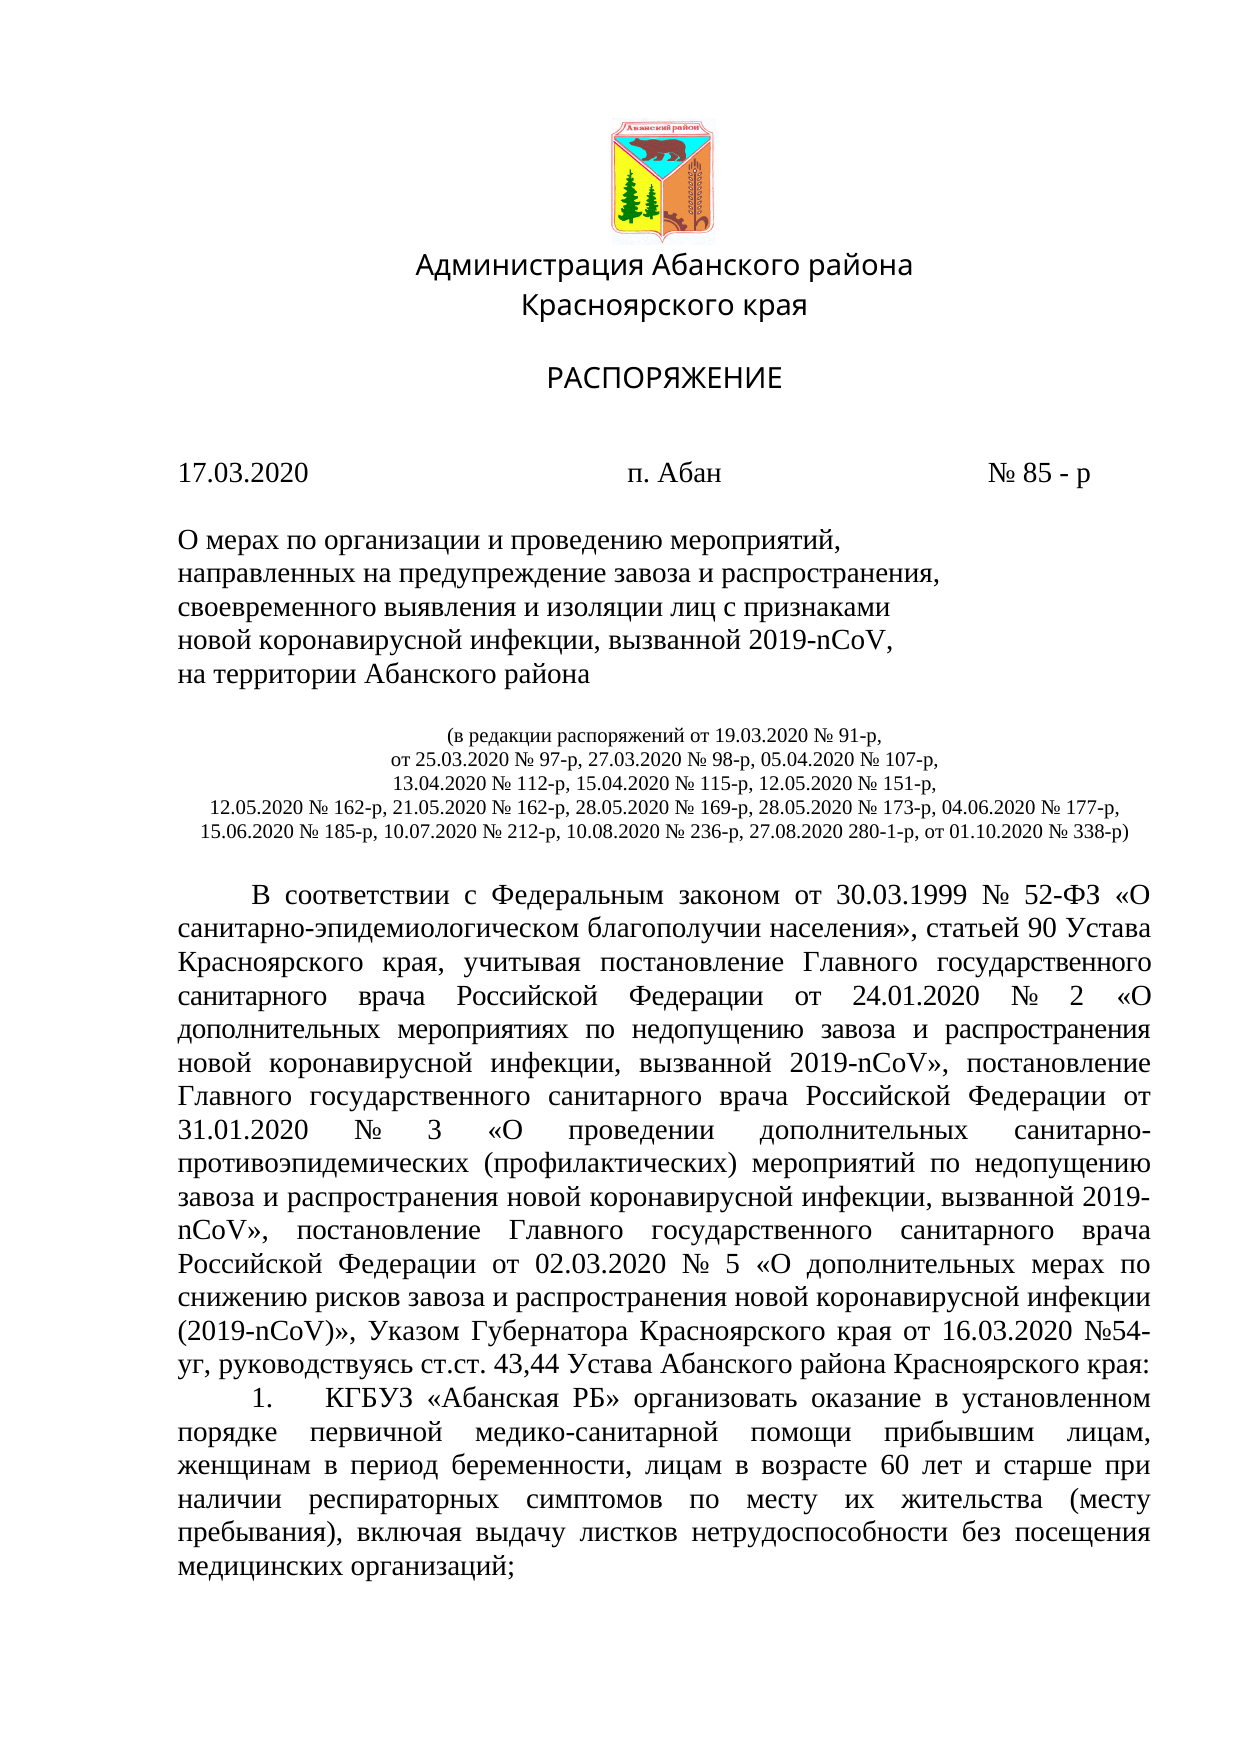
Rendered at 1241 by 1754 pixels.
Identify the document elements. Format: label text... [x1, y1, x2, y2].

text 17.03.2020 п. Абан № 85 - р [177, 455, 1152, 488]
text от 25.03.2020 № 97-р, 27.03.2020 № 98-р, 05.04.2020 № 107-р, [177, 747, 1152, 771]
text (в редакции распоряжений от 19.03.2020 № 91-р, [177, 723, 1152, 747]
text Красноярского края [177, 284, 1152, 324]
text новой коронавирусной инфекции, вызванной 2019-nCoV, [177, 622, 1152, 656]
text 12.05.2020 № 162-р, 21.05.2020 № 162-р, 28.05.2020 № 169-р, 28.05.2020 № 173-р, 04.06.2020 № 177-р, 15.06.2020 № 185-р, 10.07.2020 № 212-р, 10.08.2020 № 236-р, 27.08.2020 280-1-р, от 01.10.2020 № 338-р) [177, 795, 1152, 843]
text направленных на предупреждение завоза и распространения, [177, 555, 1152, 589]
list КГБУЗ «Абанская РБ» организовать оказание в установленном порядке первичной медико-санитарной помощи прибывшим лицам, женщинам в период беременности, лицам в возрасте 60 лет и старше при наличии респираторных симптомов по месту их жительства (месту пребывания), включая выдачу листков нетрудоспособности без посещения медицинских организаций; [177, 1380, 1152, 1581]
text В соответствии с Федеральным законом от 30.03.1999 № 52-ФЗ «О санитарно-эпидемиологическом благополучии населения», статьей 90 Устава Красноярского края, учитывая постановление Главного государственного санитарного врача Российской Федерации от 24.01.2020 № 2 «О дополнительных мероприятиях по недопущению завоза и распространения новой коронавирусной инфекции, вызванной 2019-nCoV», постановление Главного государственного санитарного врача Российской Федерации от 31.01.2020 № 3 «О проведении дополнительных санитарно-противоэпидемических (профилактических) мероприятий по недопущению завоза и распространения новой коронавирусной инфекции, вызванной 2019-nCoV», постановление Главного государственного санитарного врача Российской Федерации от 02.03.2020 № 5 «О дополнительных мерах по снижению рисков завоза и распространения новой коронавирусной инфекции (2019-nCoV)», Указом Губернатора Красноярского края от 16.03.2020 №54-уг, руководствуясь ст.ст. 43,44 Устава Абанского района Красноярского края: [177, 877, 1152, 1380]
text на территории Абанского района [177, 656, 1152, 689]
text 13.04.2020 № 112-р, 15.04.2020 № 115-р, 12.05.2020 № 151-р, [177, 771, 1152, 795]
text О мерах по организации и проведению мероприятий, [177, 522, 1152, 555]
subtitle РАСПОРЯЖЕНИЕ [177, 357, 1152, 397]
text своевременного выявления и изоляции лиц с признаками [177, 589, 1152, 622]
text Администрация Абанского района [177, 244, 1152, 284]
picture [607, 118, 721, 245]
